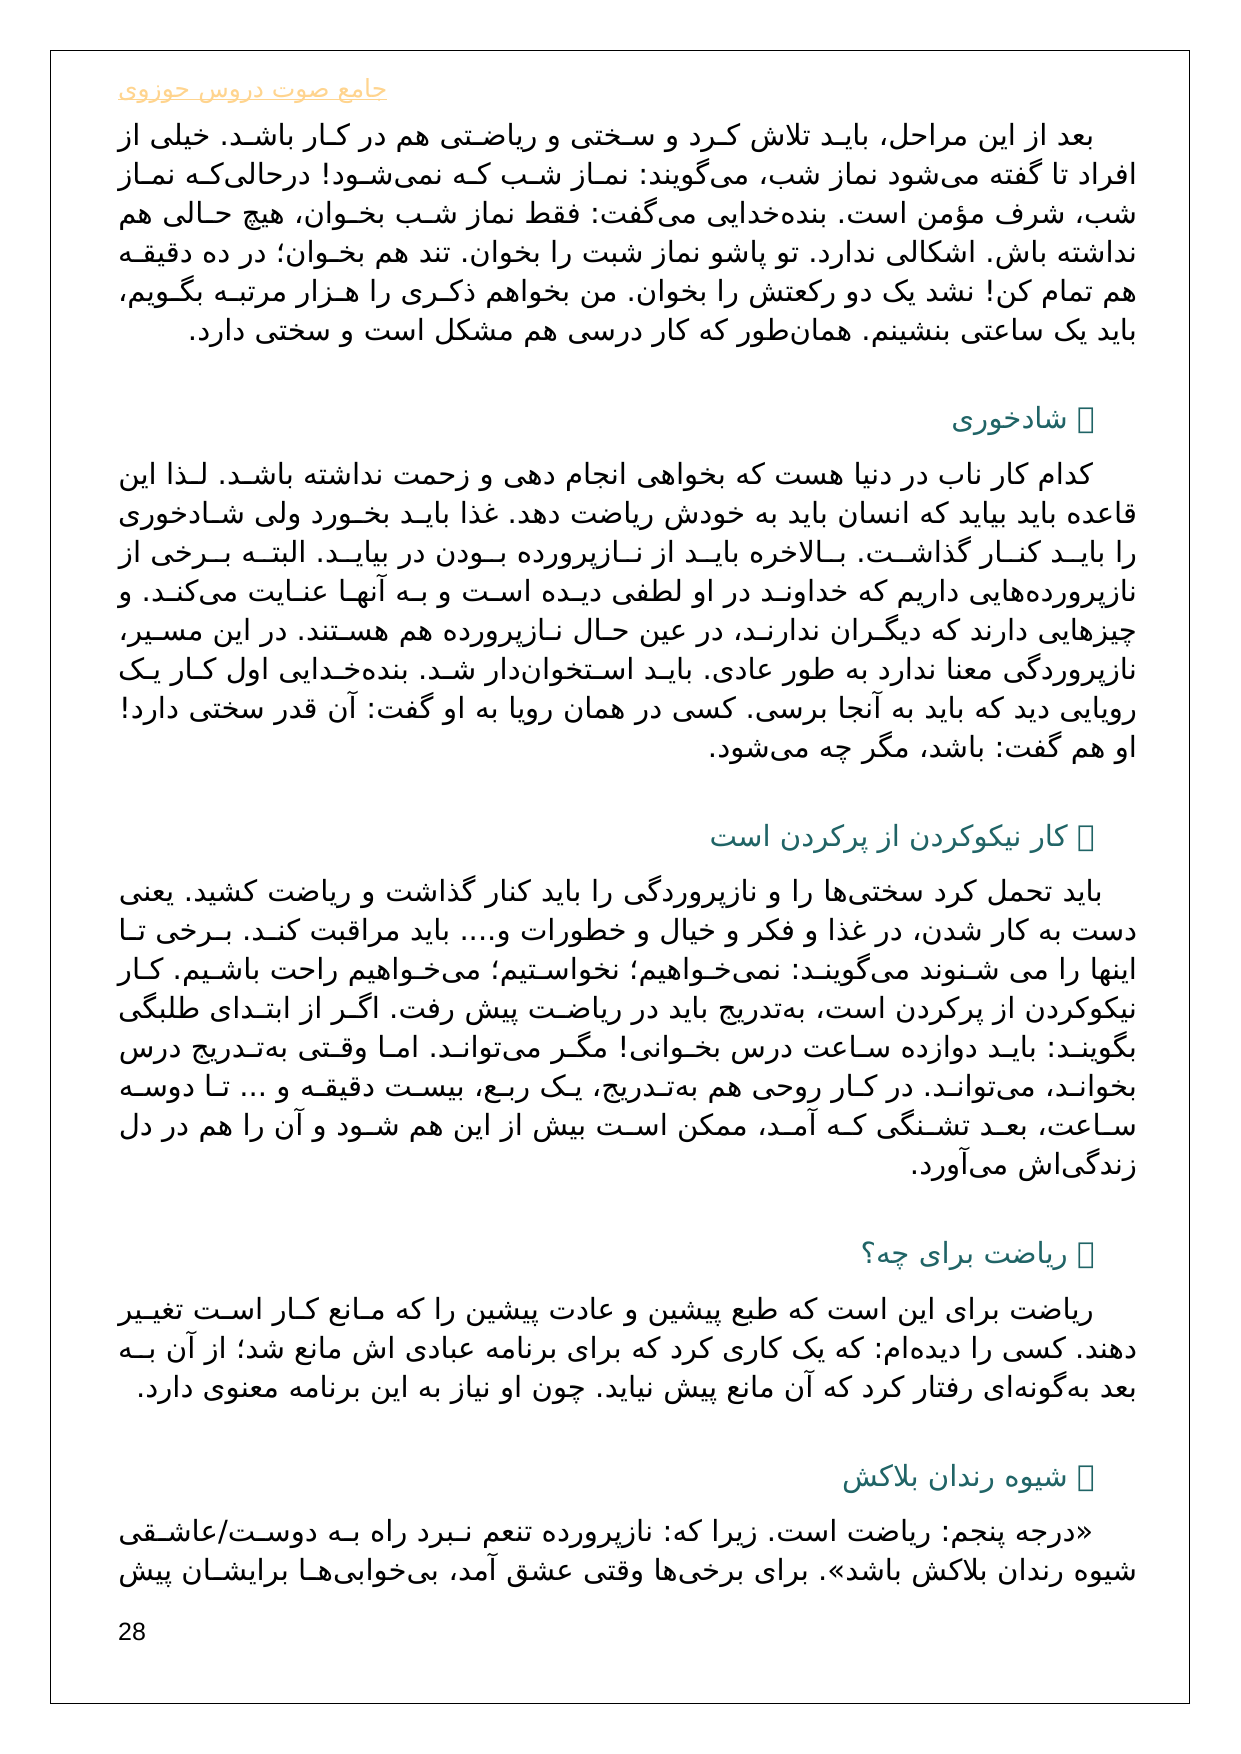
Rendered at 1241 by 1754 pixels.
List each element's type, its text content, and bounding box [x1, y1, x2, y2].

text ریاضت برای این است که طبع پیشین و عادت پیشین را که مانع کار است تغییر دهند. کسی را دیده‌ام: که یک کاری کرد که برای برنامه عبادی اش مانع شد؛ از آن به بعد به‌گونه‌ای رفتار کرد که آن مانع پیش نیاید. چون او نیاز به این برنامه معنوی دارد. [118, 1292, 1137, 1404]
text 🔵 شیوه رندان بلاکش [118, 1459, 1119, 1493]
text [118, 1514, 1137, 1587]
text 🔵 شادخوری [118, 402, 1119, 436]
text بعد از این مراحل، باید تلاش کرد و سختی و ریاضتی هم در کار باشد. خیلی از افراد تا گفته می‌شود نماز شب، می‌گویند: نماز شب که نمی‌شود! درحالی‌که نماز شب، شرف مؤمن است. بنده‌خدایی می‌گفت: فقط نماز شب بخوان، هیچ حالی هم نداشته باش. اشکالی ندارد. تو پاشو نماز شبت را بخوان. تند هم بخوان؛ در ده دقیقه هم تمام کن! نشد یک دو رکعتش را بخوان. من بخواهم ذکری را هزار مرتبه بگویم، باید یک ساعتی بنشینم. همان‌طور که کار درسی هم مشکل است و سختی دارد. [118, 118, 1137, 347]
text کدام کار ناب در دنیا هست که بخواهی انجام دهی و زحمت نداشته باشد. لذا این قاعده باید بیاید که انسان باید به خودش ریاضت دهد. غذا باید بخورد ولی شادخوری را باید کنار گذاشت. بالاخره باید از نازپرورده بودن در بیاید. البته برخی از نازپرورده‌هایی داریم که خداوند در او لطفی دیده است و به آنها عنایت می‌کند. و چیزهایی دارند که دیگران ندارند، در عین حال نازپرورده هم هستند. در این مسیر، نازپروردگی معنا ندارد به طور عادی. باید استخوان‌دار شد. بنده‌خدایی اول کار یک رویایی دید که باید به آنجا برسی. کسی در همان رویا به او گفت: آن قدر سختی دارد! او هم گفت: باشد، مگر چه می‌شود. [118, 457, 1137, 764]
text 🔵 کار نیکوکردن از پرکردن است [118, 819, 1119, 853]
text 🔵 ریاضت برای چه؟ [118, 1236, 1119, 1270]
text باید تحمل کرد سختی‌ها را و نازپروردگی را باید کنار گذاشت و ریاضت کشید. یعنی دست به کار شدن، در غذا و فکر و خیال و خطورات و.... باید مراقبت کند. برخی تا اینها را می شنوند می‌گویند: نمی‌خواهیم؛ نخواستیم؛ می‌خواهیم راحت باشیم. کار نیکوکردن از پرکردن است، به‌تدریج باید در ریاضت پیش رفت. اگر از ابتدای طلبگی بگویند: باید دوازده ساعت درس بخوانی! مگر می‌تواند. اما وقتی به‌تدریج درس بخواند، می‌تواند. در کار روحی هم به‌تدریج، یک ربع، بیست دقیقه و ... تا دوسه ساعت، بعد تشنگی که آمد، ممکن است بیش از این هم شود و آن را هم در دل زندگی‌اش می‌آورد. [118, 875, 1137, 1181]
